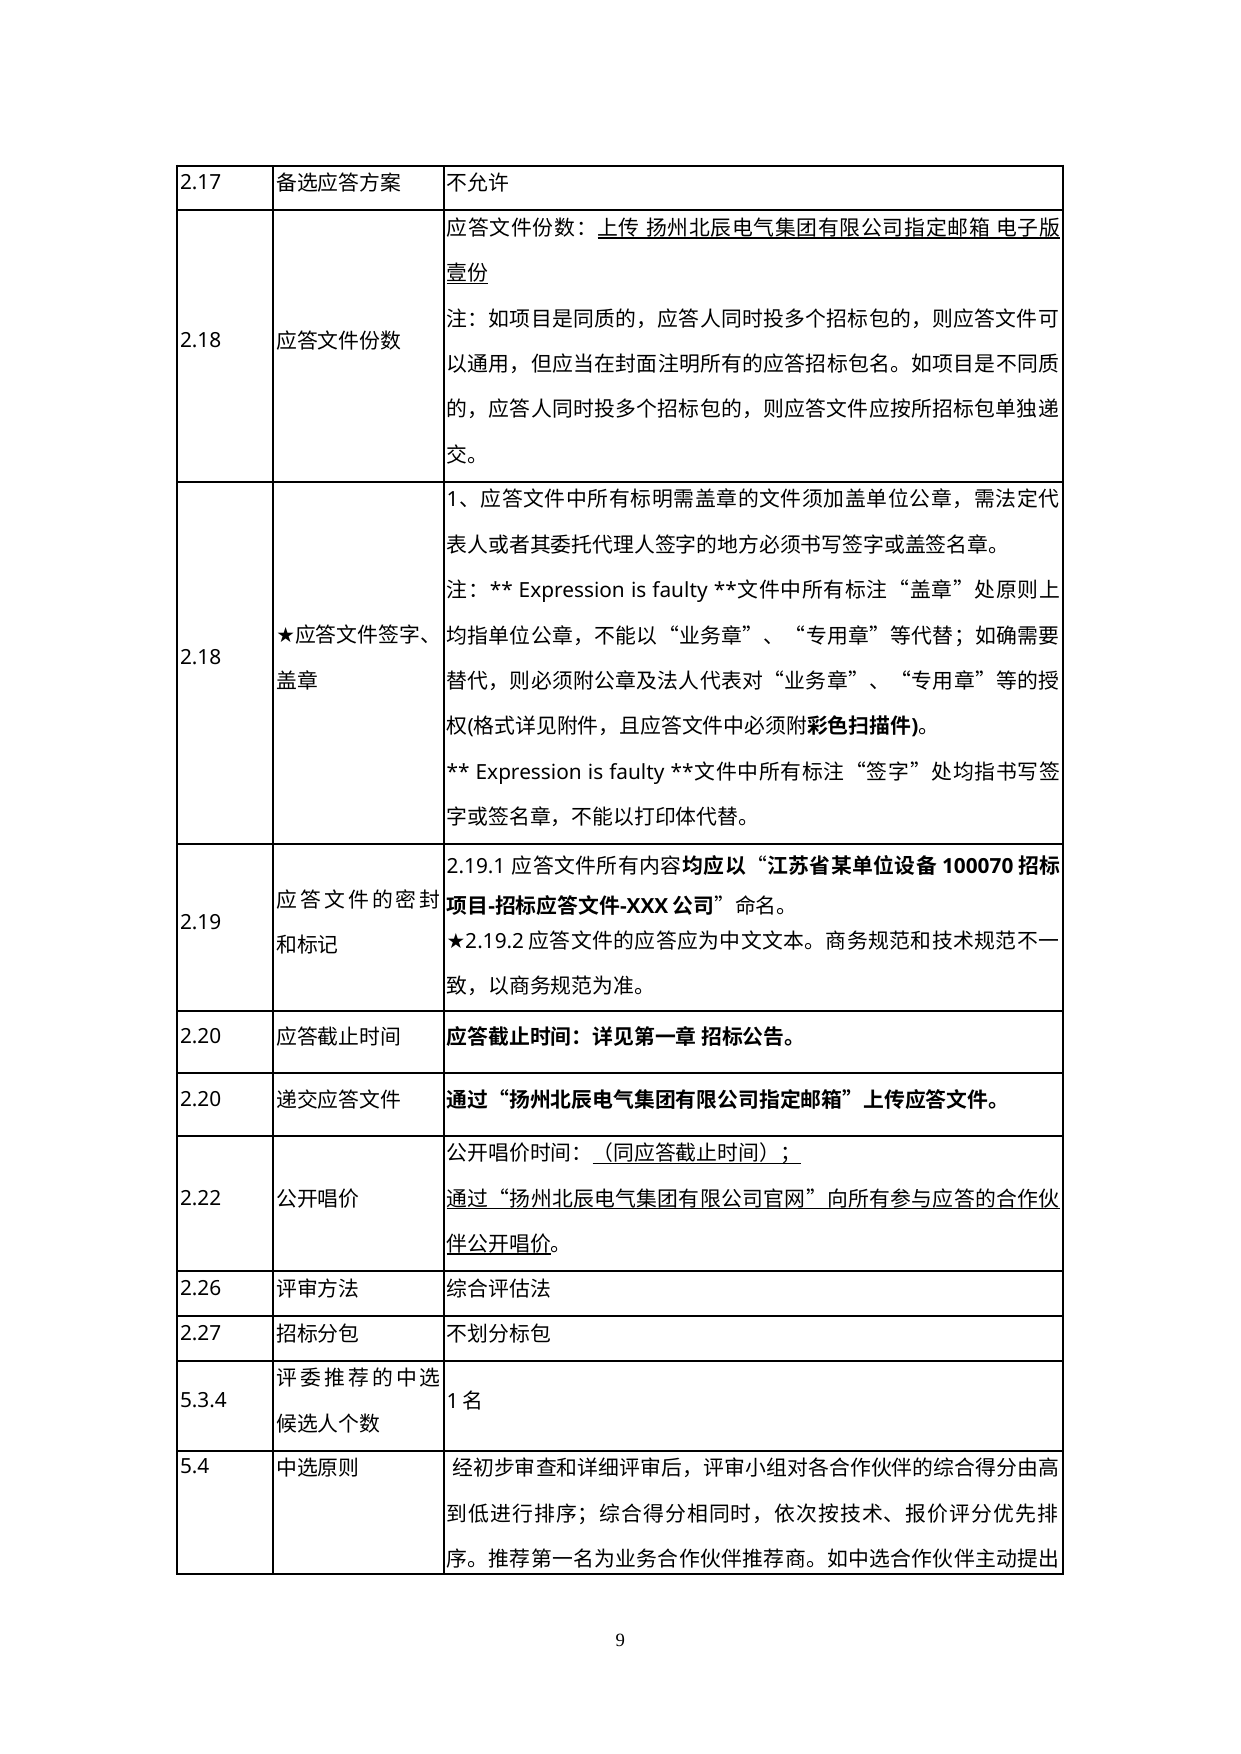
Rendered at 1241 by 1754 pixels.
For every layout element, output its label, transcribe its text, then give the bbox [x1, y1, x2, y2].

table_cell 公开唱价 [274, 1137, 443, 1270]
table_cell 不划分标包 [445, 1317, 1062, 1359]
table_cell 2.27 [178, 1317, 272, 1359]
table_cell 评审方法 [274, 1272, 443, 1315]
table_cell 2.19.1 应答文件所有内容均应以“江苏省某单位设备100070招标项目-招标应答文件-XXX公司”命名。 ★2.19.2应答文件的应答应为中文文本。商务规范和技术规范不一致，以商务规范为准。 [445, 845, 1062, 1009]
table_cell 2.26 [178, 1272, 272, 1315]
table_cell 2.22 [178, 1137, 272, 1270]
table_cell 综合评估法 [445, 1272, 1062, 1315]
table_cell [445, 1452, 1062, 1572]
table_cell 2.20 [178, 1074, 272, 1134]
table_cell 5.3.4 [178, 1362, 272, 1449]
table_cell 2.19 [178, 845, 272, 1009]
table_cell 2.18 [178, 483, 272, 843]
table_cell 应答截止时间：详见第一章 招标公告。 [445, 1012, 1062, 1072]
table_cell 2.18 [178, 211, 272, 481]
table_cell 应答文件份数：上传 扬州北辰电气集团有限公司指定邮箱 电子版 壹份 注：如项目是同质的，应答人同时投多个招标包的，则应答文件可以通用，但应当在封面注明所有的应答招标包名。如项目是不同质的，应答人同时投多个招标包的，则应答文件应按所招标包单独递交。 [445, 211, 1062, 481]
table_cell 中选原则 [274, 1452, 443, 1572]
table_cell 应答文件的密封和标记 [274, 845, 443, 1009]
table_cell 2.17 [178, 167, 272, 209]
table_cell 5.4 [178, 1452, 272, 1572]
table_cell 评委推荐的中选候选人个数 [274, 1362, 443, 1449]
table_cell 公开唱价时间：（同应答截止时间）； 通过“扬州北辰电气集团有限公司官网”向所有参与应答的合作伙伴公开唱价。 [445, 1137, 1062, 1270]
table_cell 不允许 [445, 167, 1062, 209]
table_cell 应答截止时间 [274, 1012, 443, 1072]
table_cell 递交应答文件 [274, 1074, 443, 1134]
table_cell ★应答文件签字、盖章 [274, 483, 443, 843]
table_cell 招标分包 [274, 1317, 443, 1359]
table_cell 备选应答方案 [274, 167, 443, 209]
table_cell 应答文件份数 [274, 211, 443, 481]
table_cell 通过“扬州北辰电气集团有限公司指定邮箱”上传应答文件。 [445, 1074, 1062, 1134]
table_cell 2.20 [178, 1012, 272, 1072]
table_cell 1名 [445, 1362, 1062, 1449]
table_cell 1、应答文件中所有标明需盖章的文件须加盖单位公章，需法定代表人或者其委托代理人签字的地方必须书写签字或盖签名章。 注：①文件中所有标注“盖章”处原则上均指单位公章，不能以“业务章”、“专用章”等代替；如确需要替代，则必须附公章及法人代表对“业务章”、“专用章”等的授权(格式详见附件，且应答文件中必须附彩色扫描件)。 ②文件中所有标注“签字”处均指书写签字或签名章，不能以打印体代替。 [445, 483, 1062, 843]
